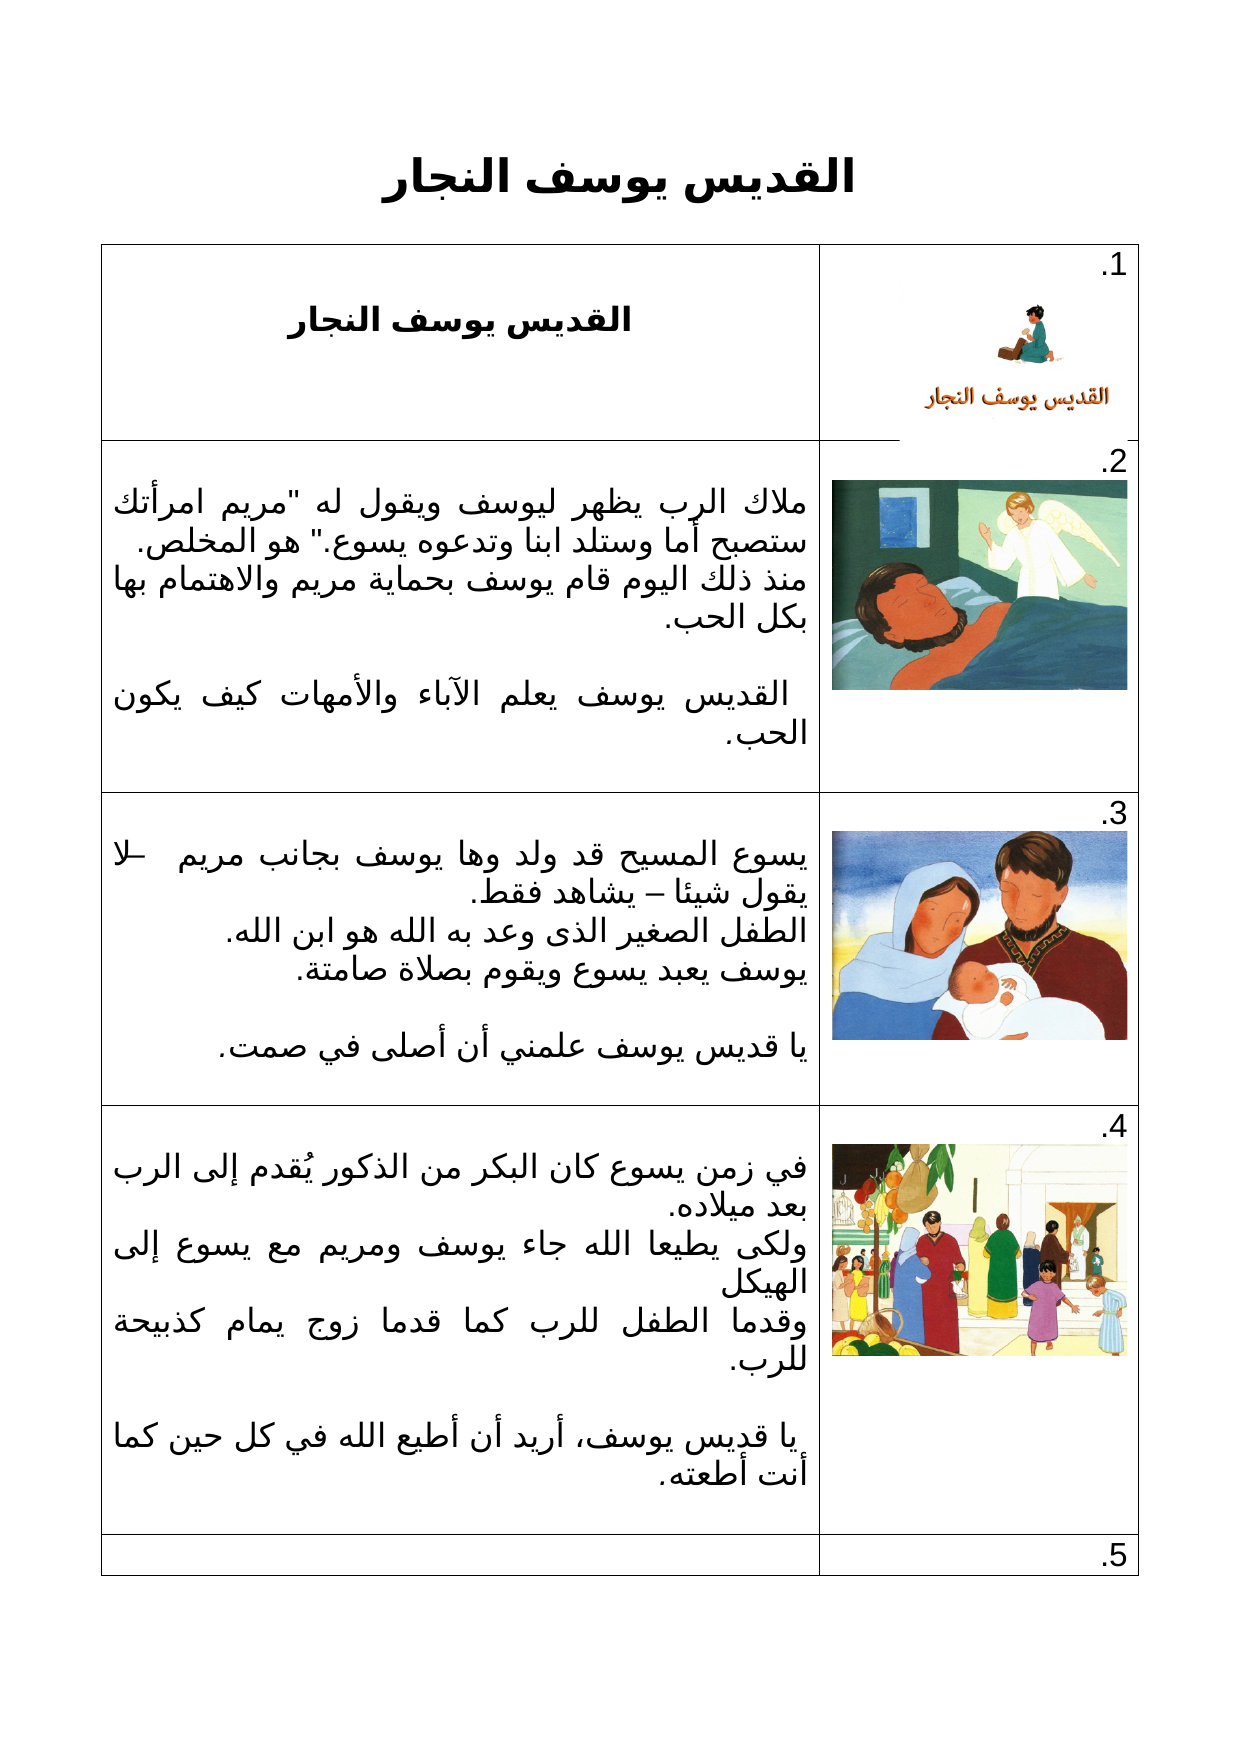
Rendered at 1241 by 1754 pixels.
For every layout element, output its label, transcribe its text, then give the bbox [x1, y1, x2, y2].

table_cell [102, 1535, 819, 1575]
text القديس يوسف النجار [112, 150, 1128, 203]
table_cell 5. [820, 1535, 1138, 1575]
table_cell 2. [820, 441, 1138, 792]
table_cell يسوع المسيح قد ولد وها يوسف بجانب مريم – لا يقول شيئا – يشاهد فقط. الطفل الصغير الذى وعد به الله هو ابن الله. يوسف يعبد يسوع ويقوم بصلاة صامتة. يا قديس يوسف علمني أن أصلى في صمت. [102, 793, 819, 1105]
picture [899, 282, 1128, 441]
picture [832, 480, 1128, 690]
picture [832, 831, 1128, 1040]
picture [832, 1144, 1128, 1356]
table_cell 3. [820, 793, 1138, 1105]
table_cell 4. [820, 1106, 1138, 1533]
table_cell في زمن يسوع كان البكر من الذكور يُقدم إلى الرب بعد ميلاده. ولكى يطيعا الله جاء يوسف ومريم مع يسوع إلى الهيكل وقدما الطفل للرب كما قدما زوج يمام كذبيحة للرب. يا قديس يوسف، أريد أن أطيع الله في كل حين كما أنت أطعته. [102, 1106, 819, 1533]
table_header القديس يوسف النجار [102, 245, 819, 440]
table_header 1. [820, 245, 1138, 440]
table_cell ملاك الرب يظهر ليوسف ويقول له "مريم امرأتك ستصبح أما وستلد ابنا وتدعوه يسوع." هو المخلص. منذ ذلك اليوم قام يوسف بحماية مريم والاهتمام بها بكل الحب. القديس يوسف يعلم الآباء والأمهات كيف يكون الحب. [102, 441, 819, 792]
